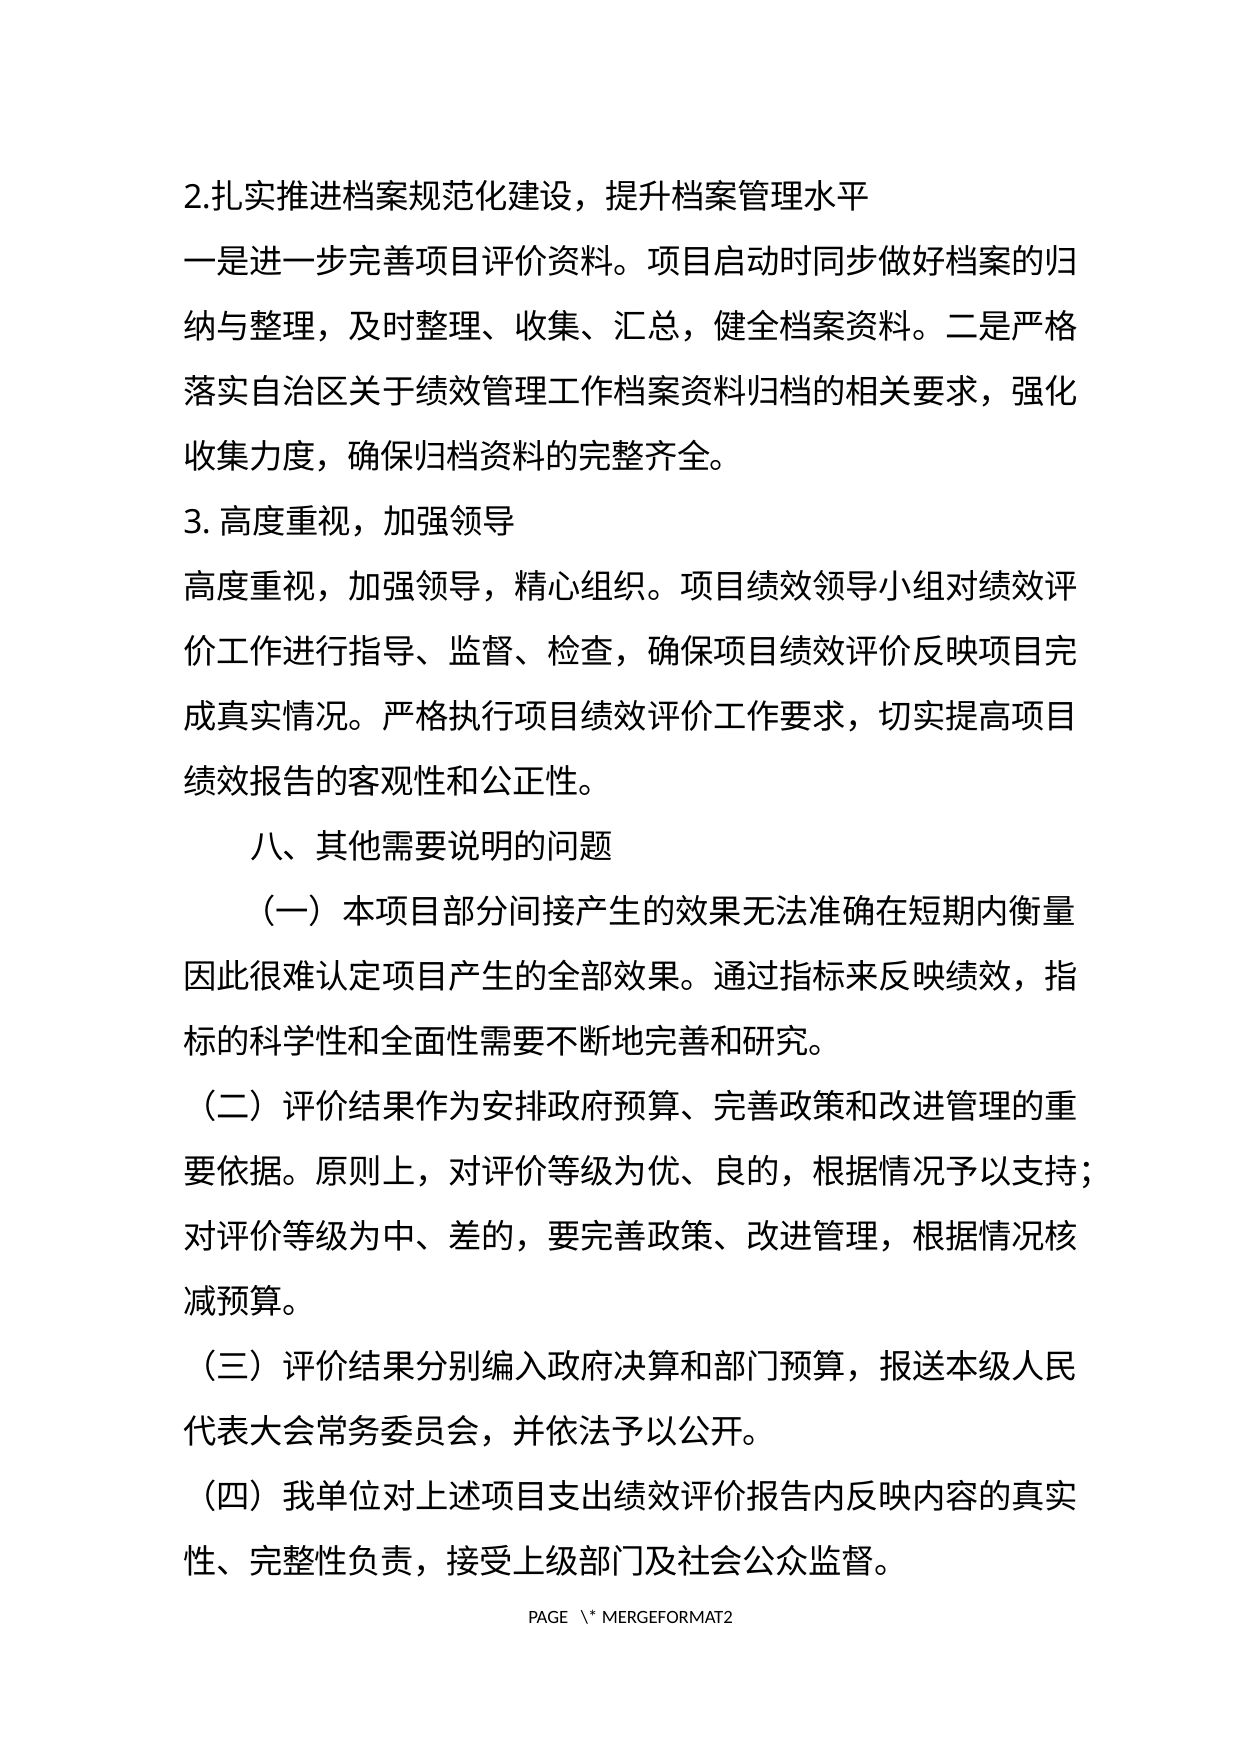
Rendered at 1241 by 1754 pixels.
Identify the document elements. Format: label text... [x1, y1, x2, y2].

text 八、其他需要说明的问题 [183, 812, 1078, 877]
text （一）本项目部分间接产生的效果无法准确在短期内衡量，因此很难认定项目产生的全部效果。通过指标来反映绩效，指标的科学性和全面性需要不断地完善和研究。 （二）评价结果作为安排政府预算、完善政策和改进管理的重要依据。原则上，对评价等级为优、良的，根据情况予以支持；对评价等级为中、差的，要完善政策、改进管理，根据情况核减预算。 （三）评价结果分别编入政府决算和部门预算，报送本级人民代表大会常务委员会，并依法予以公开。 （四）我单位对上述项目支出绩效评价报告内反映内容的真实性、完整性负责，接受上级部门及社会公众监督。 [183, 877, 1078, 1592]
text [183, 162, 1078, 812]
